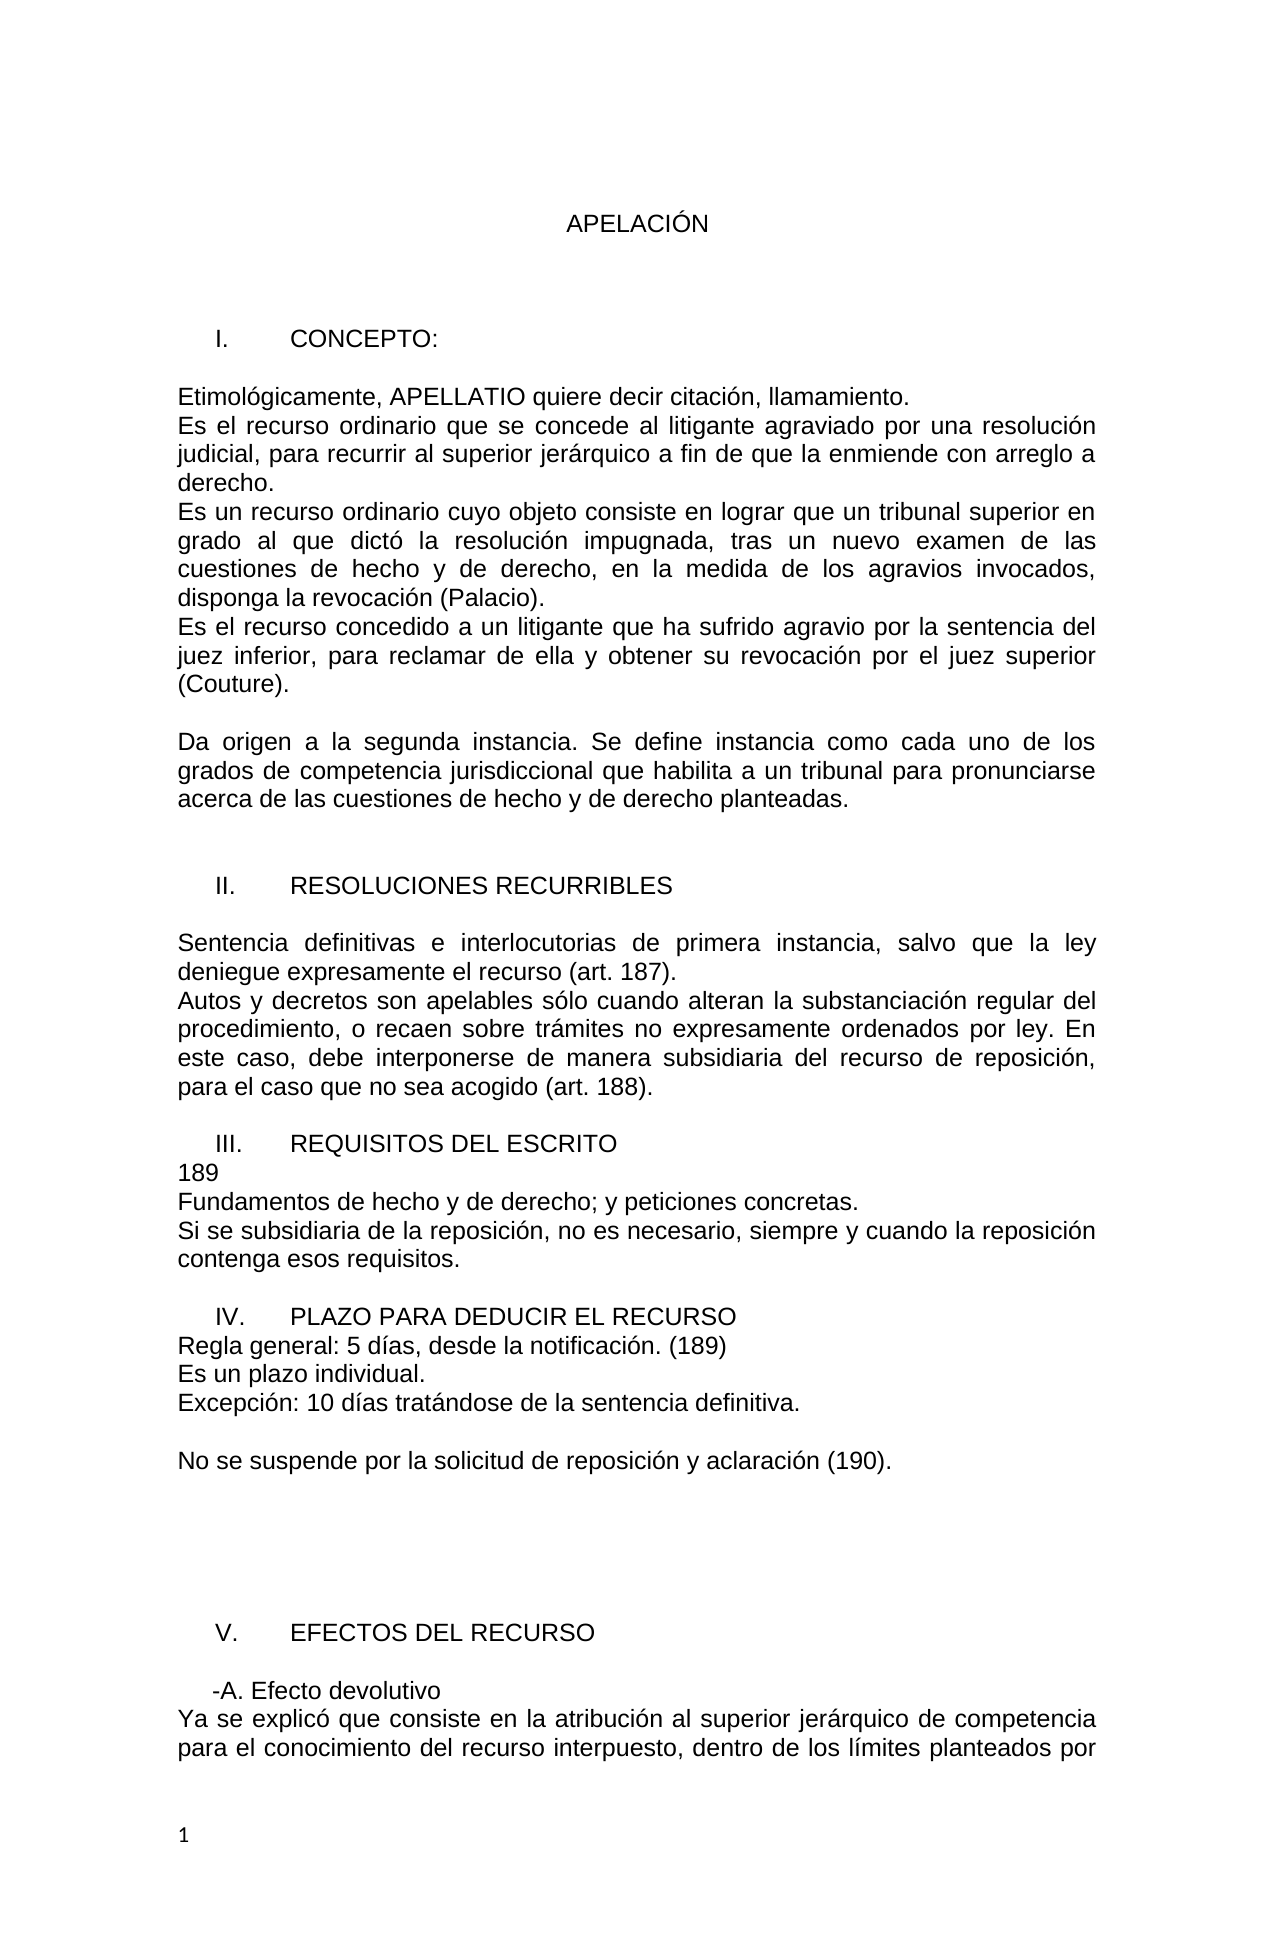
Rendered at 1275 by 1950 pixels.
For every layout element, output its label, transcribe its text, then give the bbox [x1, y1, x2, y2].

text Es el recurso concedido a un litigante que ha sufrido agravio por la sentencia del juez inferior, para reclamar de ella y obtener su revocación por el juez superior (Couture). [177, 612, 1098, 698]
text Es un plazo individual. [177, 1359, 1098, 1388]
text Etimológicamente, APELLATIO quiere decir citación, llamamiento. [177, 382, 1098, 411]
text Si se subsidiaria de la reposición, no es necesario, siempre y cuando la reposición contenga esos requisitos. [177, 1216, 1098, 1273]
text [177, 1704, 1098, 1762]
text Sentencia definitivas e interlocutorias de primera instancia, salvo que la ley deniegue expresamente el recurso (art. 187). [177, 928, 1098, 986]
text -A. Efecto devolutivo [177, 1676, 1098, 1704]
text 189 [177, 1158, 1098, 1187]
text Es un recurso ordinario cuyo objeto consiste en lograr que un tribunal superior en grado al que dictó la resolución impugnada, tras un nuevo examen de las cuestiones de hecho y de derecho, en la medida de los agravios invocados, disponga la revocación (Palacio). [177, 497, 1098, 612]
text Regla general: 5 días, desde la notificación. (189) [177, 1331, 1098, 1359]
list RESOLUCIONES RECURRIBLES [215, 871, 1098, 899]
text Fundamentos de hecho y de derecho; y peticiones concretas. [177, 1187, 1098, 1216]
text Autos y decretos son apelables sólo cuando alteran la substanciación regular del procedimiento, o recaen sobre trámites no expresamente ordenados por ley. En este caso, debe interponerse de manera subsidiaria del recurso de reposición, para el caso que no sea acogido (art. 188). [177, 986, 1098, 1101]
list Concepto: [215, 324, 1098, 353]
text Es el recurso ordinario que se concede al litigante agraviado por una resolución judicial, para recurrir al superior jerárquico a fin de que la enmiende con arreglo a derecho. [177, 411, 1098, 497]
text APELACIÓN [177, 209, 1098, 238]
list EFECTOS DEL RECURSO [215, 1618, 1098, 1647]
list REQUISITOS DEL ESCRITO [215, 1129, 1098, 1158]
text Excepción: 10 días tratándose de la sentencia definitiva. [177, 1388, 1098, 1417]
text Da origen a la segunda instancia. Se define instancia como cada uno de los grados de competencia jurisdiccional que habilita a un tribunal para pronunciarse acerca de las cuestiones de hecho y de derecho planteadas. [177, 727, 1098, 813]
text No se suspende por la solicitud de reposición y aclaración (190). [177, 1446, 1098, 1474]
list PLAZO PARA DEDUCIR EL RECURSO [215, 1302, 1098, 1331]
